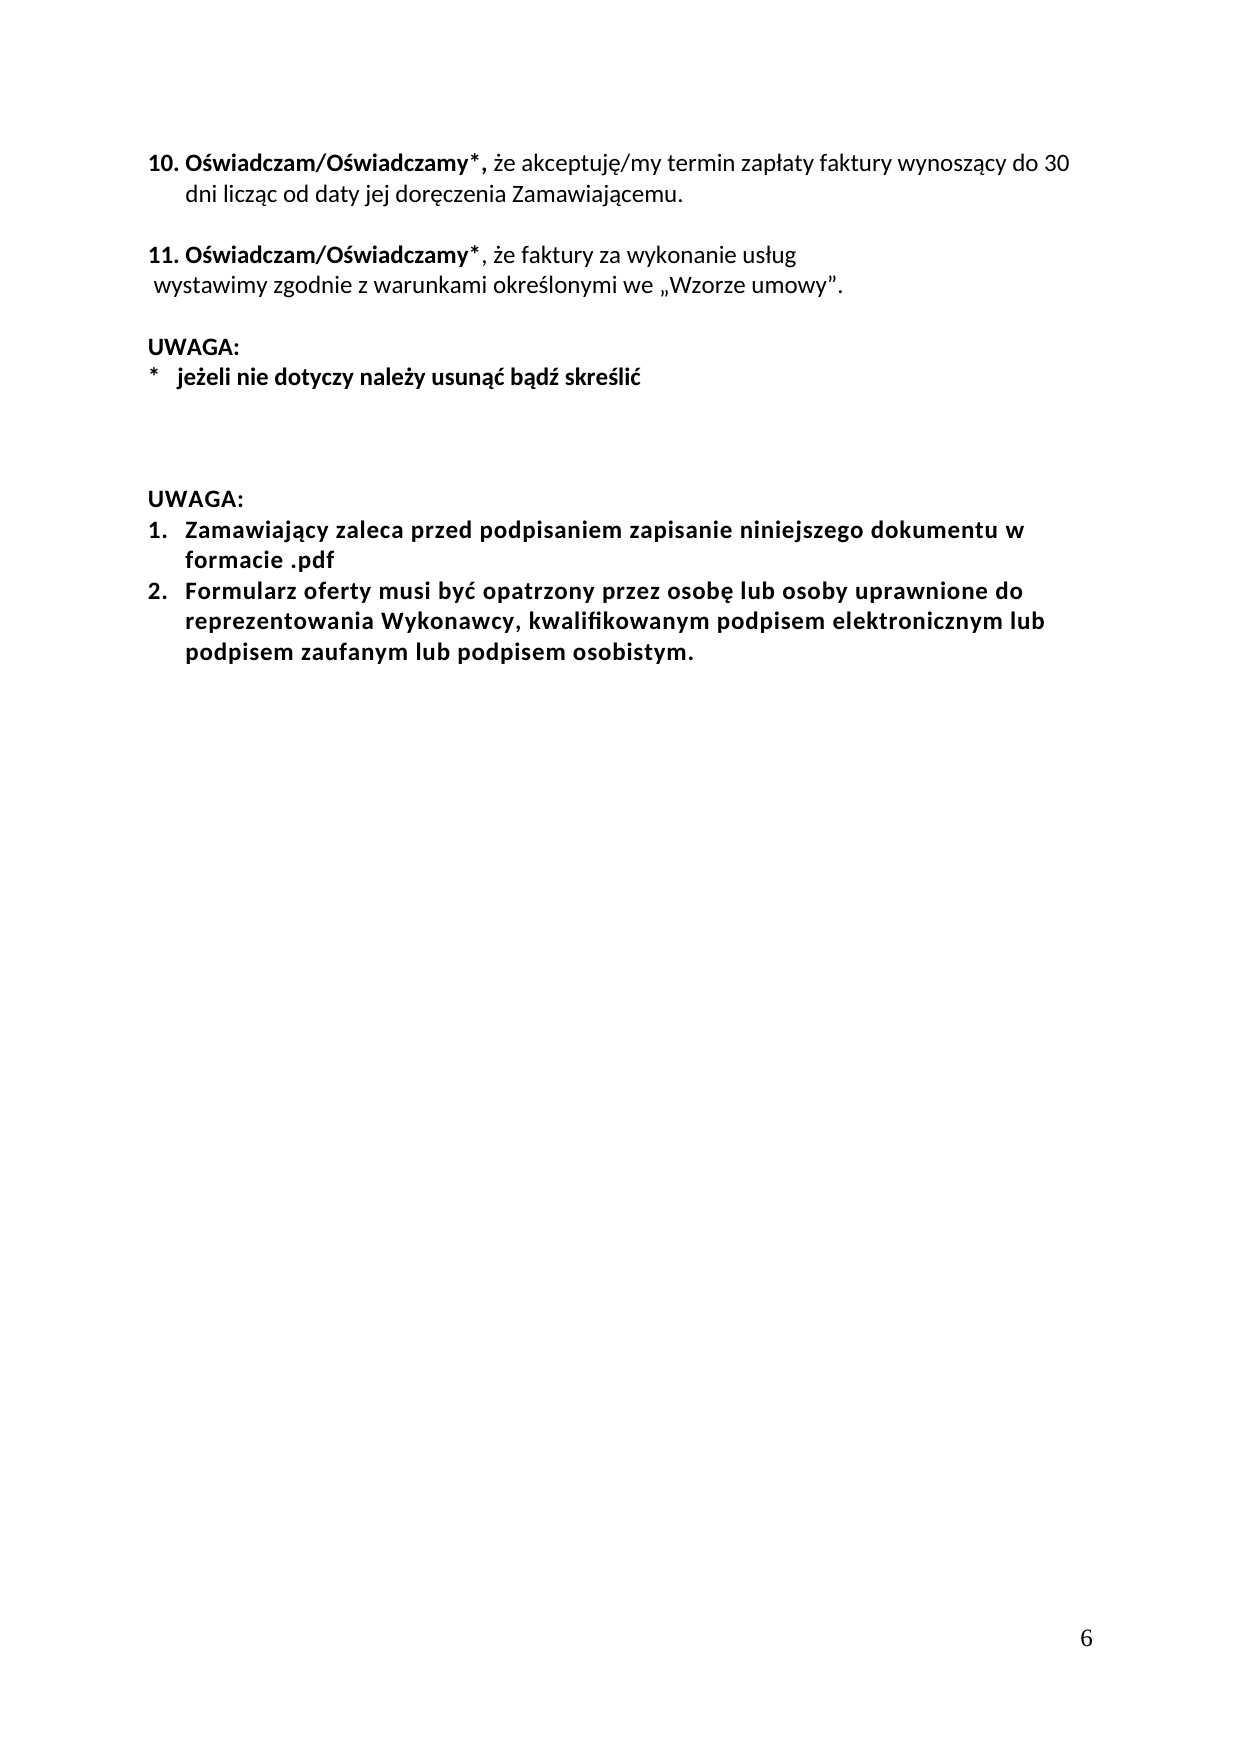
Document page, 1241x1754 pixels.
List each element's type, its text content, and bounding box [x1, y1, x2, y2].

text UWAGA: [148, 483, 1093, 514]
list Oświadczam/Oświadczamy*, że faktury za wykonanie usług [148, 239, 1093, 270]
list Oświadczam/Oświadczamy*, że akceptuję/my termin zapłaty faktury wynoszący do 30 dni licząc od daty jej doręczenia Zamawiającemu. [148, 148, 1093, 209]
list Zamawiający zaleca przed podpisaniem zapisanie niniejszego dokumentu w formacie .pdf [148, 514, 1093, 575]
list Formularz oferty musi być opatrzony przez osobę lub osoby uprawnione do reprezentowania Wykonawcy, kwalifikowanym podpisem elektronicznym lub podpisem zaufanym lub podpisem osobistym. [148, 575, 1093, 666]
text * jeżeli nie dotyczy należy usunąć bądź skreślić [148, 361, 1093, 392]
text UWAGA: [148, 331, 1093, 361]
text wystawimy zgodnie z warunkami określonymi we „Wzorze umowy”. [148, 270, 1093, 300]
